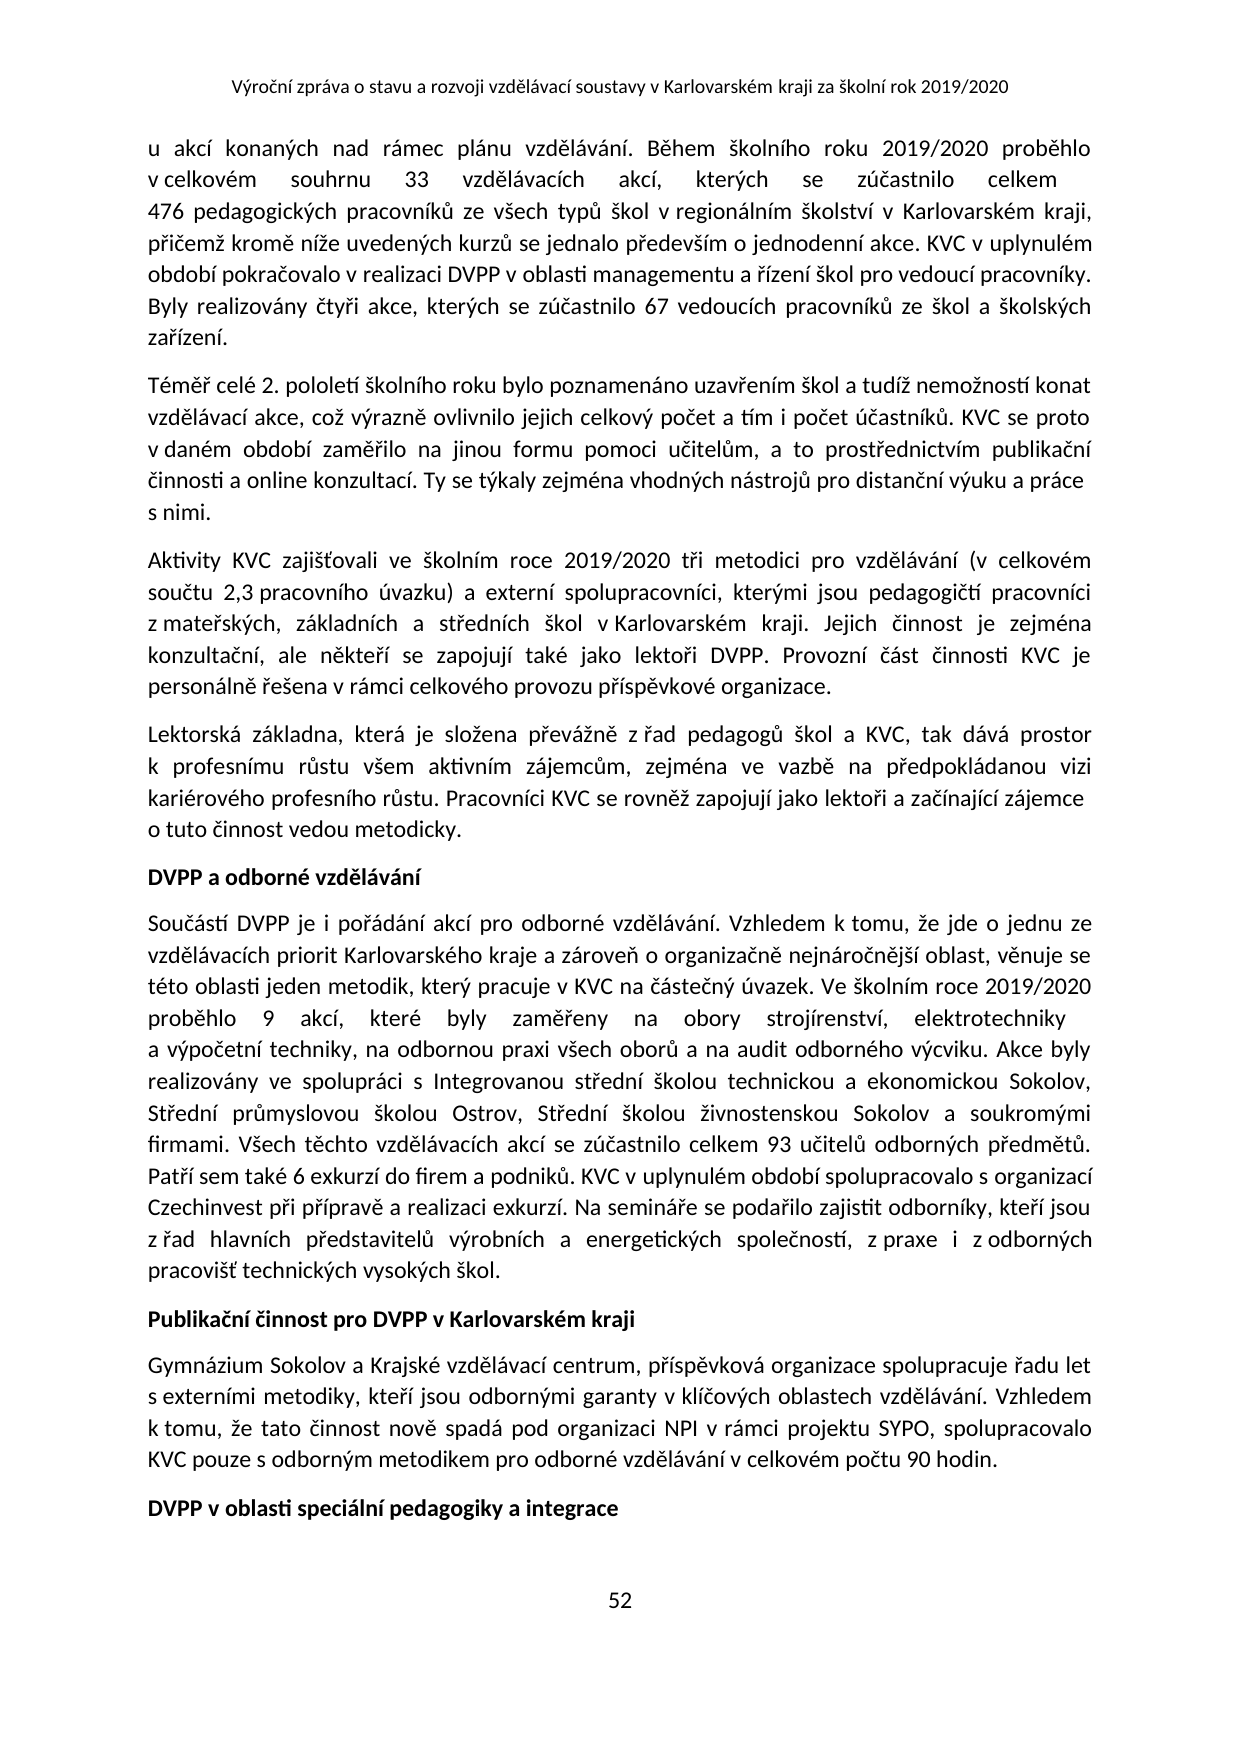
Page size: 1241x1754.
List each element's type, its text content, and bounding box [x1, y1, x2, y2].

text Součástí DVPP je i pořádání akcí pro odborné vzdělávání. Vzhledem k tomu, že jde o jednu ze vzdělávacích priorit Karlovarského kraje a zároveň o organizačně nejnáročnější oblast, věnuje se této oblasti jeden metodik, který pracuje v KVC na částečný úvazek. Ve školním roce 2019/2020 proběhlo 9 akcí, které byly zaměřeny na obory strojírenství, elektrotechniky a výpočetní techniky, na odbornou praxi všech oborů a na audit odborného výcviku. Akce byly realizovány ve spolupráci s Integrovanou střední školou technickou a ekonomickou Sokolov, Střední průmyslovou školou Ostrov, Střední školou živnostenskou Sokolov a soukromými firmami. Všech těchto vzdělávacích akcí se zúčastnilo celkem 93 učitelů odborných předmětů. Patří sem také 6 exkurzí do firem a podniků. KVC v uplynulém období spolupracovalo s organizací Czechinvest při přípravě a realizaci exkurzí. Na semináře se podařilo zajistit odborníky, kteří jsou z řad hlavních představitelů výrobních a energetických společností, z praxe i z odborných pracovišť technických vysokých škol. [148, 908, 1092, 1285]
text Publikační činnost pro DVPP v Karlovarském kraji [148, 1304, 1092, 1333]
text Téměř celé 2. pololetí školního roku bylo poznamenáno uzavřením škol a tudíž nemožností konat vzdělávací akce, což výrazně ovlivnilo jejich celkový počet a tím i počet účastníků. KVC se proto v daném období zaměřilo na jinou formu pomoci učitelům, a to prostřednictvím publikační činnosti a online konzultací. Ty se týkaly zejména vhodných nástrojů pro distanční výuku a práce s nimi. [148, 371, 1092, 526]
text Lektorská základna, která je složena převážně z řad pedagogů škol a KVC, tak dává prostor k profesnímu růstu všem aktivním zájemcům, zejména ve vazbě na předpokládanou vizi kariérového profesního růstu. Pracovníci KVC se rovněž zapojují jako lektoři a začínající zájemce o tuto činnost vedou metodicky. [148, 719, 1092, 843]
text Gymnázium Sokolov a Krajské vzdělávací centrum, příspěvková organizace spolupracuje řadu let s externími metodiky, kteří jsou odbornými garanty v klíčových oblastech vzdělávání. Vzhledem k tomu, že tato činnost nově spadá pod organizaci NPI v rámci projektu SYPO, spolupracovalo KVC pouze s odborným metodikem pro odborné vzdělávání v celkovém počtu 90 hodin. [148, 1350, 1092, 1474]
text DVPP v oblasti speciální pedagogiky a integrace [148, 1493, 1092, 1522]
text DVPP a odborné vzdělávání [148, 862, 1092, 892]
text Aktivity KVC zajišťovali ve školním roce 2019/2020 tři metodici pro vzdělávání (v celkovém součtu 2,3 pracovního úvazku) a externí spolupracovníci, kterými jsou pedagogičtí pracovníci z mateřských, základních a středních škol v Karlovarském kraji. Jejich činnost je zejména konzultační, ale někteří se zapojují také jako lektoři DVPP. Provozní část činnosti KVC je personálně řešena v rámci celkového provozu příspěvkové organizace. [148, 545, 1092, 701]
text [148, 133, 1092, 352]
